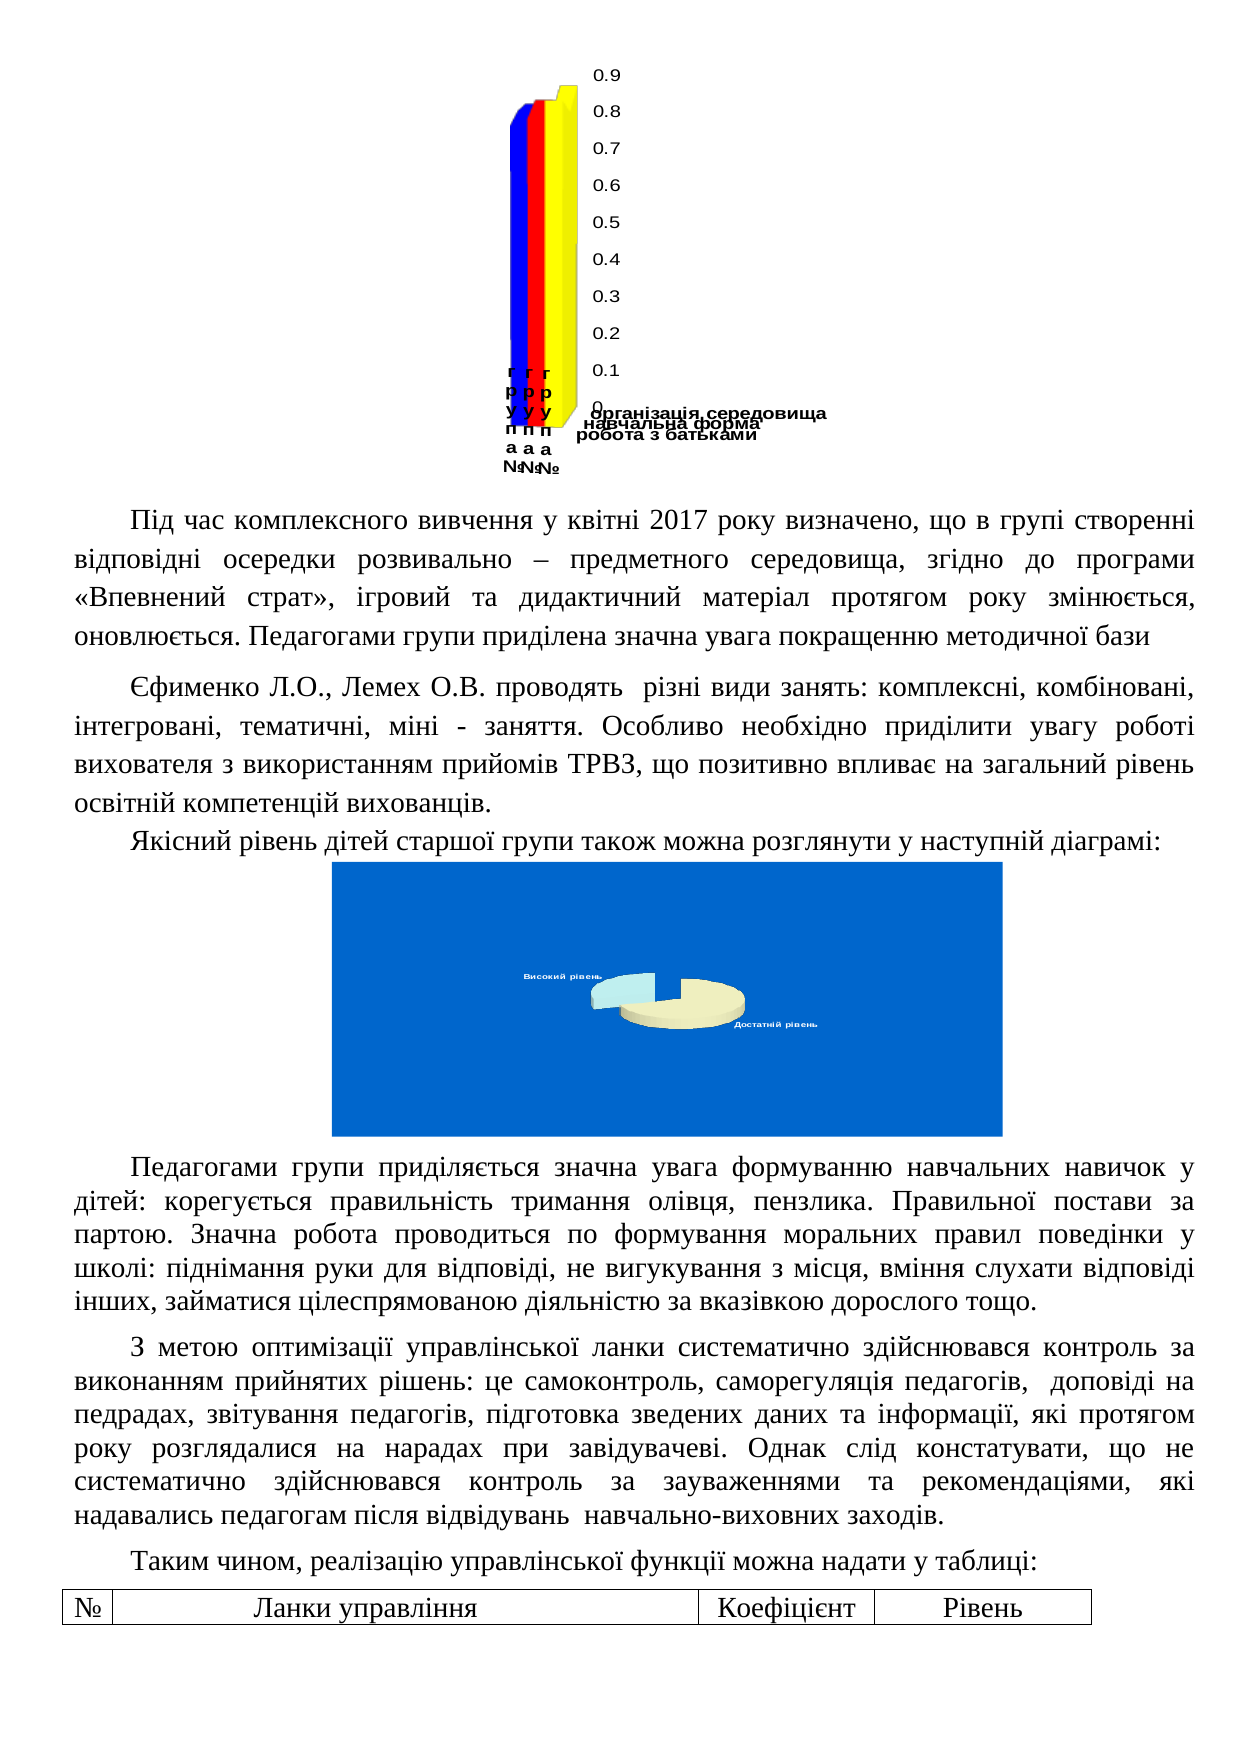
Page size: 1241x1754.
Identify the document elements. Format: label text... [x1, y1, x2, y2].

table_header Рівень [875, 1590, 1091, 1624]
table_header Коефіцієнт [699, 1590, 874, 1624]
table_header Ланки управління [113, 1590, 698, 1624]
text Таким чином, реалізацію управлінської функції можна надати у таблиці: [74, 1543, 1196, 1577]
text Єфименко Л.О., Лемех О.В. проводять різні види занять: комплексні, комбіновані, інтегровані, тематичні, міні - заняття. Особливо необхідно приділити увагу роботі вихователя з використанням прийомів ТРВЗ, що позитивно впливає на загальний рівень освітній компетенцій вихованців. [74, 669, 1196, 818]
table_header № [63, 1590, 112, 1624]
text Педагогами групи приділяється значна увага формуванню навчальних навичок у дітей: корегується правильність тримання олівця, пензлика. Правильної постави за партою. Значна робота проводиться по формування моральних правил поведінки у школі: піднімання руки для відповіді, не вигукування з місця, вміння слухати відповіді інших, займатися цілеспрямованою діяльністю за вказівкою дорослого тощо. [74, 1149, 1196, 1317]
text З метою оптимізації управлінської ланки систематично здійснювався контроль за виконанням прийнятих рішень: це самоконтроль, саморегуляція педагогів, доповіді на педрадах, звітування педагогів, підготовка зведених даних та інформації, які протягом року розглядалися на нарадах при завідувачеві. Однак слід констатувати, що не систематично здійснювався контроль за зауваженнями та рекомендаціями, які надавались педагогам після відвідувань навчально-виховних заходів. [74, 1329, 1196, 1531]
text Під час комплексного вивчення у квітні 2017 року визначено, що в групі створенні відповідні осередки розвивально – предметного середовища, згідно до програми «Впевнений страт», ігровий та дидактичний матеріал протягом року змінюється, оновлюється. Педагогами групи приділена значна увага покращенню методичної бази [74, 502, 1196, 652]
text Якісний рівень дітей старшої групи також можна розглянути у наступній діаграмі: [74, 823, 1196, 857]
